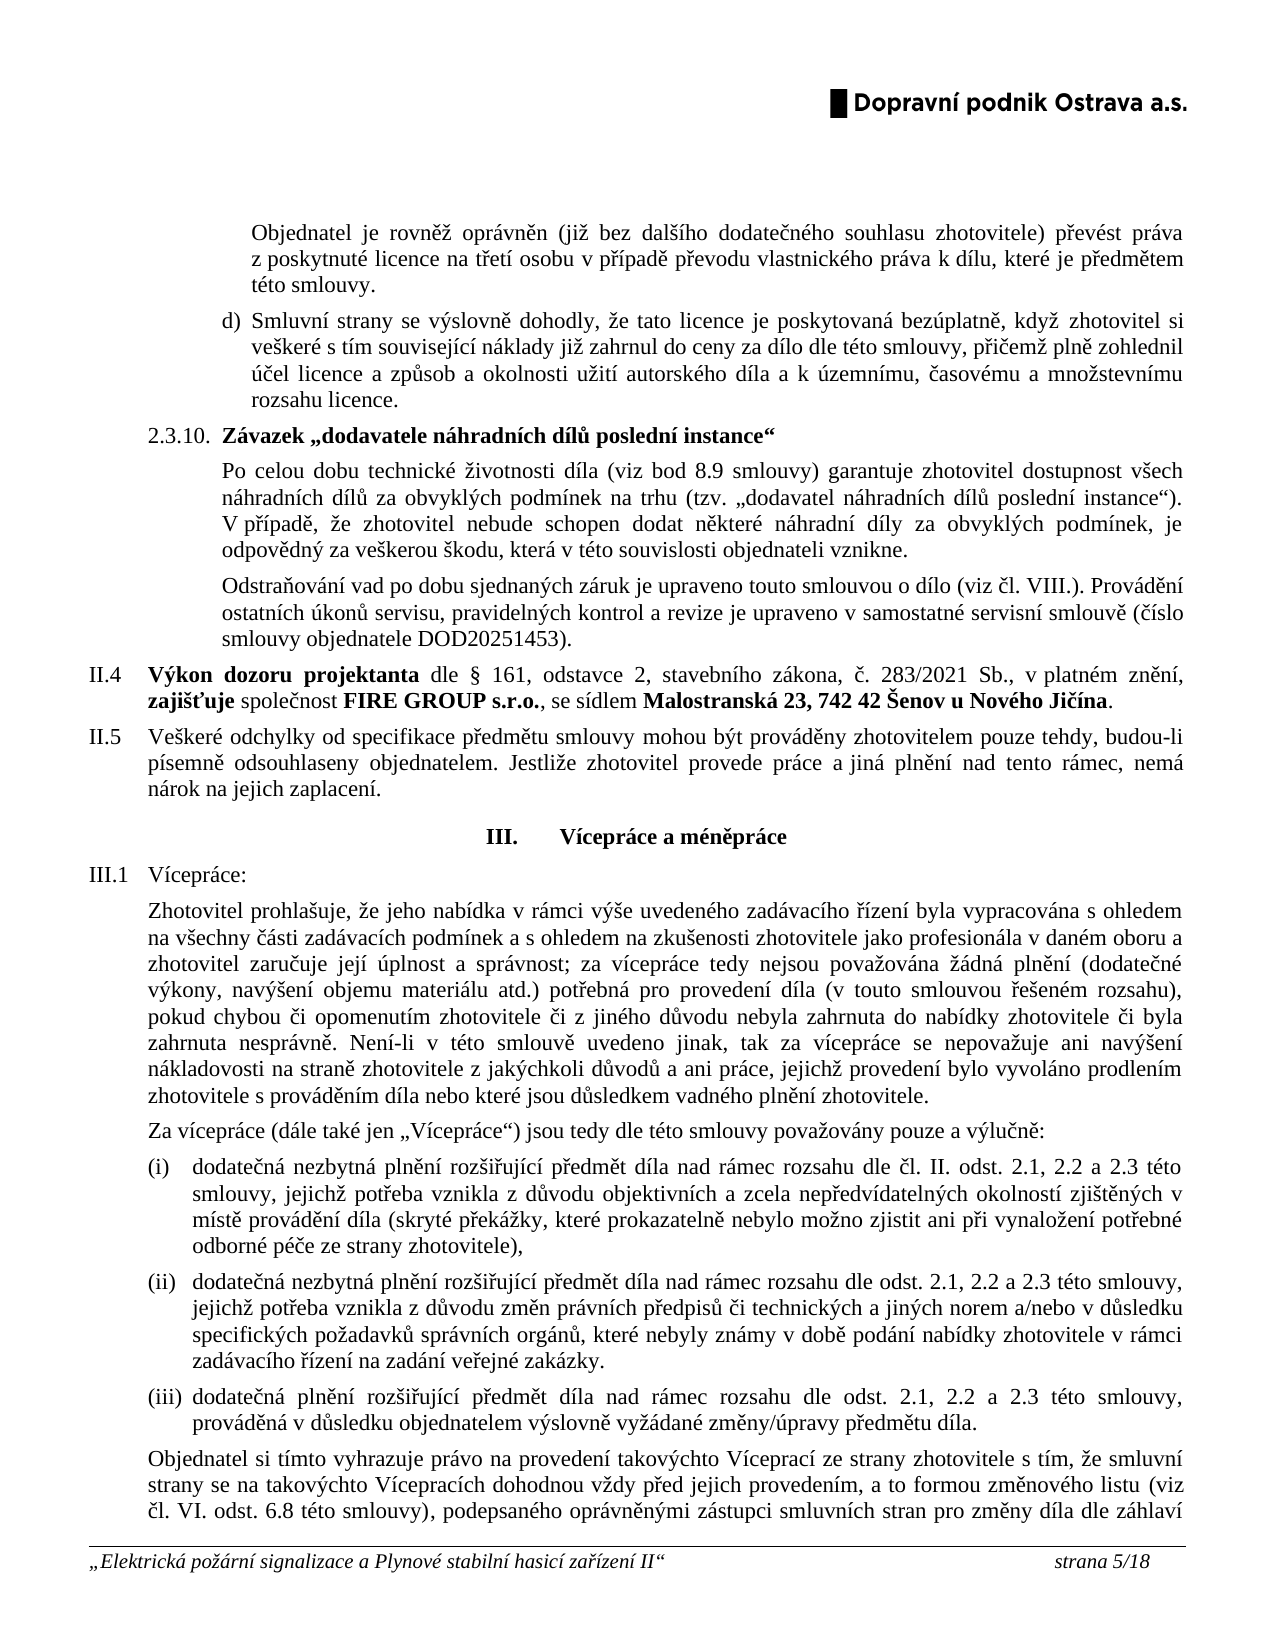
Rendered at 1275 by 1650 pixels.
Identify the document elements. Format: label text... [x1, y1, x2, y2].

list Výkon dozoru projektanta dle § 161, odstavce 2, stavebního zákona, č. 283/2021 Sb., v platném znění, zajišťuje společnost FIRE GROUP s.r.o., se sídlem Malostranská 23, 742 42 Šenov u Nového Jičína. [89, 661, 1184, 713]
list Vícepráce: [89, 862, 1184, 888]
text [148, 1445, 1184, 1524]
text (iii) dodatečná plnění rozšiřující předmět díla nad rámec rozsahu dle odst. 2.1, 2.2 a 2.3 této smlouvy, prováděná v důsledku objednatelem výslovně vyžádané změny/úpravy předmětu díla. [148, 1383, 1184, 1436]
text (ii) dodatečná nezbytná plnění rozšiřující předmět díla nad rámec rozsahu dle odst. 2.1, 2.2 a 2.3 této smlouvy, jejichž potřeba vznikla z důvodu změn právních předpisů či technických a jiných norem a/nebo v důsledku specifických požadavků správních orgánů, které nebyly známy v době podání nabídky zhotovitele v rámci zadávacího řízení na zadání veřejné zakázky. [148, 1268, 1184, 1373]
picture [830, 89, 1187, 118]
list Smluvní strany se výslovně dohodly, že tato licence je poskytovaná bezúplatně, když zhotovitel si veškeré s tím související náklady již zahrnul do ceny za dílo dle této smlouvy, přičemž plně zohlednil účel licence a způsob a okolnosti užití autorského díla a k územnímu, časovému a množstevnímu rozsahu licence. [222, 307, 1184, 412]
list Veškeré odchylky od specifikace předmětu smlouvy mohou být prováděny zhotovitelem pouze tehdy, budou-li písemně odsouhlaseny objednatelem. Jestliže zhotovitel provede práce a jiná plnění nad tento rámec, nemá nárok na jejich zaplacení. [89, 723, 1184, 802]
text Zhotovitel prohlašuje, že jeho nabídka v rámci výše uvedeného zadávacího řízení byla vypracována s ohledem na všechny části zadávacích podmínek a s ohledem na zkušenosti zhotovitele jako profesionála v daném oboru a zhotovitel zaručuje její úplnost a správnost; za vícepráce tedy nejsou považována žádná plnění (dodatečné výkony, navýšení objemu materiálu atd.) potřebná pro provedení díla (v touto smlouvou řešeném rozsahu), pokud chybou či opomenutím zhotovitele či z jiného důvodu nebyla zahrnuta do nabídky zhotovitele či byla zahrnuta nesprávně. Není-li v této smlouvě uvedeno jinak, tak za vícepráce se nepovažuje ani navýšení nákladovosti na straně zhotovitele z jakýchkoli důvodů a ani práce, jejichž provedení bylo vyvoláno prodlením zhotovitele s prováděním díla nebo které jsou důsledkem vadného plnění zhotovitele. [148, 897, 1184, 1108]
text (i) dodatečná nezbytná plnění rozšiřující předmět díla nad rámec rozsahu dle čl. II. odst. 2.1, 2.2 a 2.3 této smlouvy, jejichž potřeba vznikla z důvodu objektivních a zcela nepředvídatelných okolností zjištěných v místě provádění díla (skryté překážky, které prokazatelně nebylo možno zjistit ani při vynaložení potřebné odborné péče ze strany zhotovitele), [148, 1153, 1184, 1259]
text Po celou dobu technické životnosti díla (viz bod 8.9 smlouvy) garantuje zhotovitel dostupnost všech náhradních dílů za obvyklých podmínek na trhu (tzv. „dodavatel náhradních dílů poslední instance“). V případě, že zhotovitel nebude schopen dodat některé náhradní díly za obvyklých podmínek, je odpovědný za veškerou škodu, která v této souvislosti objednateli vznikne. [222, 457, 1184, 563]
subtitle Vícepráce a méněpráce [89, 823, 1184, 849]
text Odstraňování vad po dobu sjednaných záruk je upraveno touto smlouvou o dílo (viz čl. VIII.). Provádění ostatních úkonů servisu, pravidelných kontrol a revize je upraveno v samostatné servisní smlouvě (číslo smlouvy objednatele DOD20251453). [222, 572, 1184, 651]
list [222, 218, 1184, 298]
list Závazek „dodavatele náhradních dílů poslední instance“ [148, 422, 1184, 448]
text Za vícepráce (dále také jen „Vícepráce“) jsou tedy dle této smlouvy považovány pouze a výlučně: [148, 1117, 1184, 1144]
